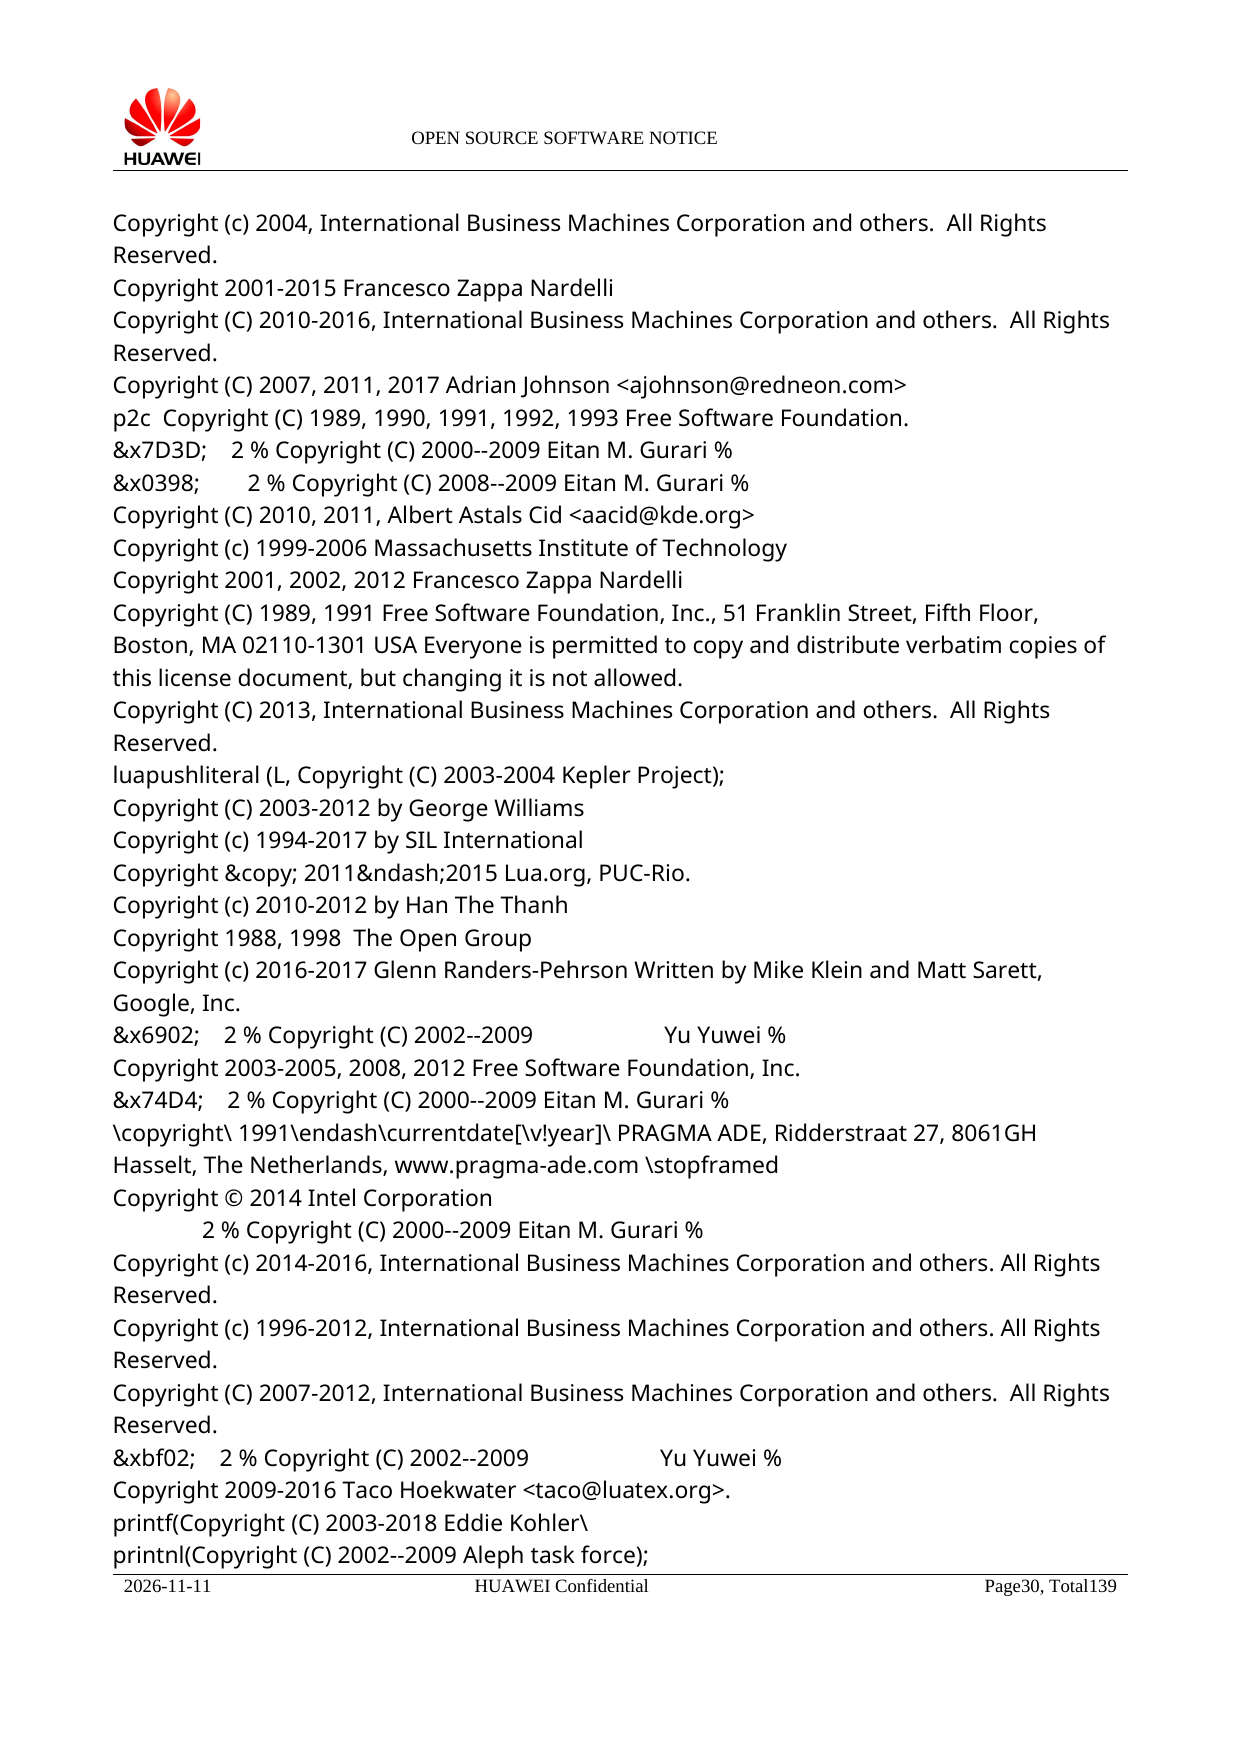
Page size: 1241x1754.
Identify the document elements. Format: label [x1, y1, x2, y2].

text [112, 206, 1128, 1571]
picture [124, 88, 201, 165]
